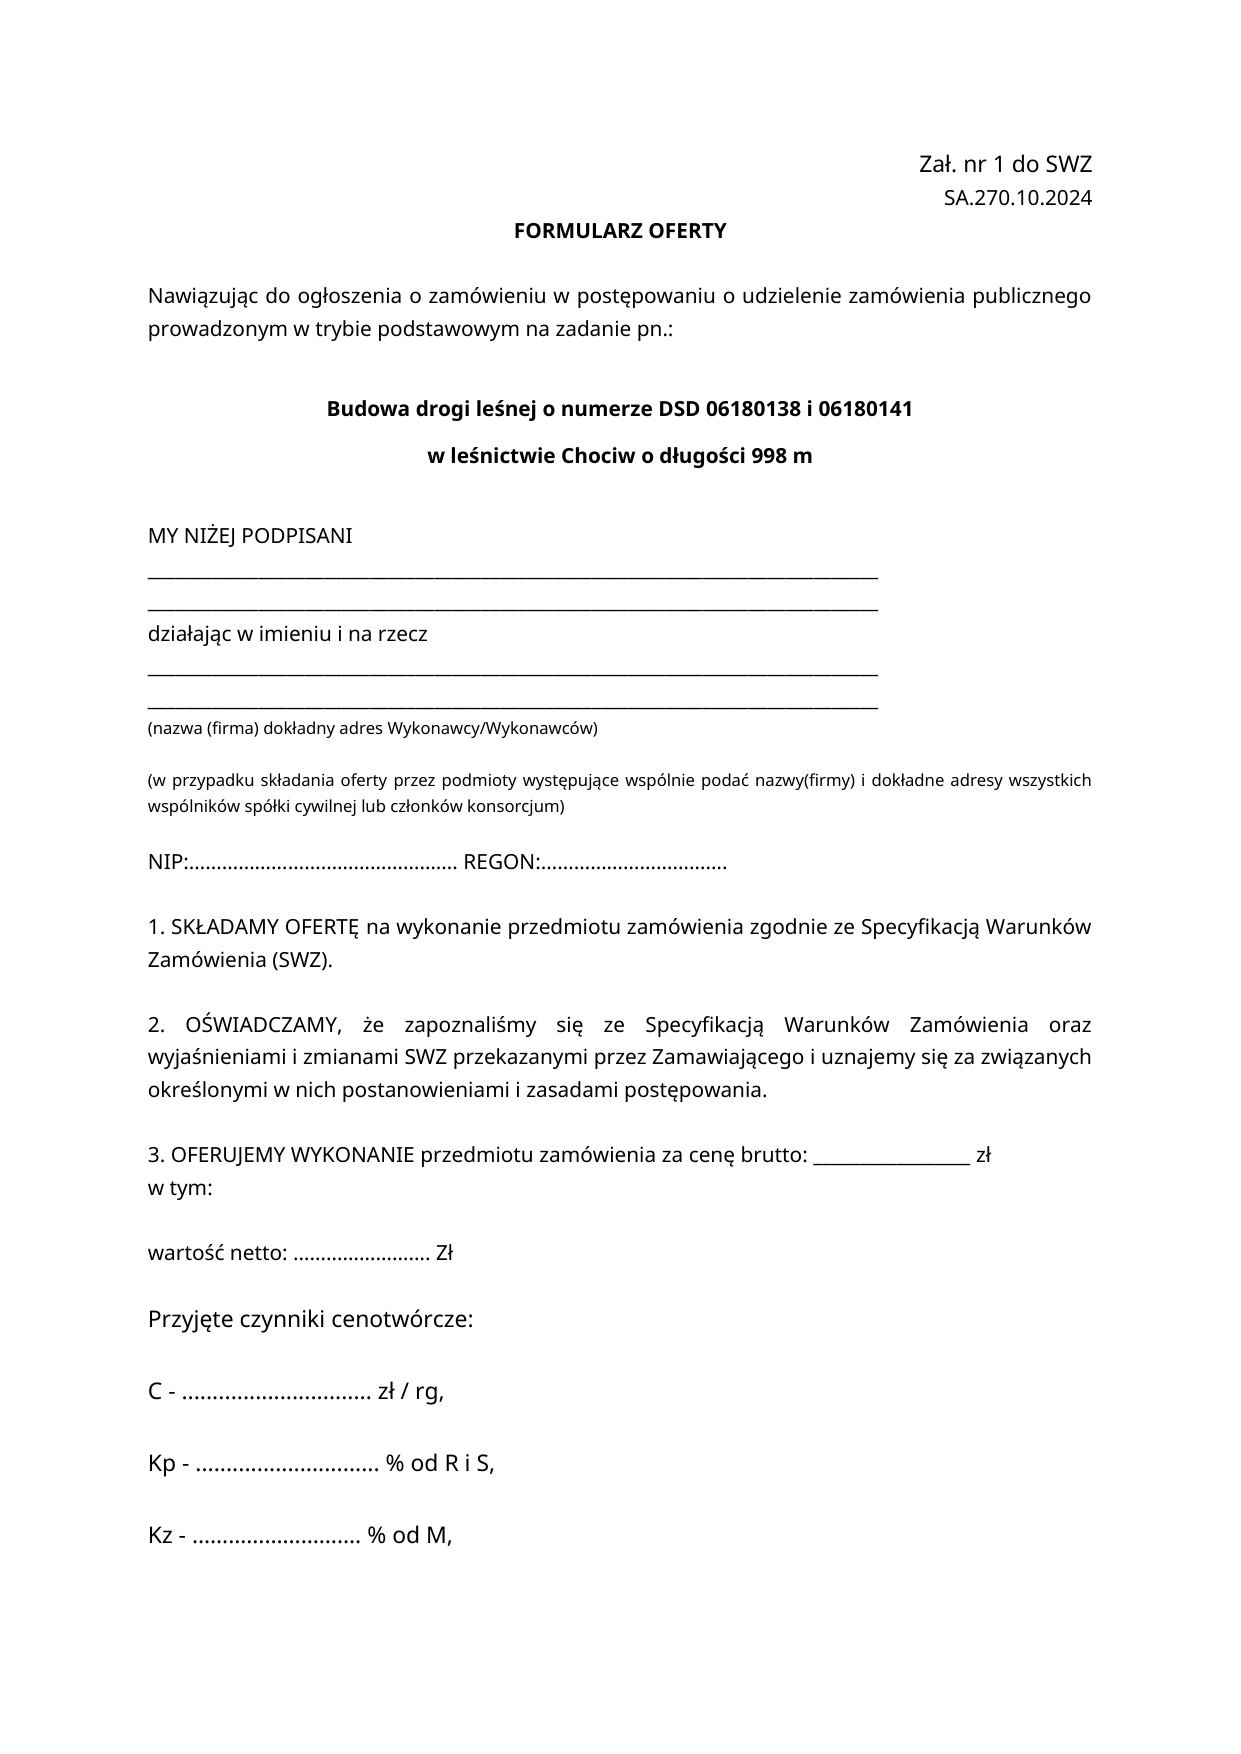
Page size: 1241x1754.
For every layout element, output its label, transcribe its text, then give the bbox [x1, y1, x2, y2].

text w leśnictwie Chociw o długości 998 m [148, 441, 1093, 469]
text _______________________________________________________________________________ [148, 554, 1093, 582]
text Kp - .............................. % od R i S, [148, 1447, 1093, 1478]
text _______________________________________________________________________________ [148, 684, 1093, 712]
text Budowa drogi leśnej o numerze DSD 06180138 i 06180141 [148, 394, 1093, 422]
text Zał. nr 1 do SWZ [148, 148, 1093, 179]
text SA.270.10.2024 [148, 183, 1093, 212]
text NIP:…………………………………………. REGON:……………………………. [148, 847, 1093, 875]
text _______________________________________________________________________________ [148, 586, 1093, 615]
text MY NIŻEJ PODPISANI [148, 521, 1093, 549]
text 3. OFERUJEMY WYKONANIE przedmiotu zamówienia za cenę brutto: _________________ zł [148, 1140, 1093, 1169]
text wartość netto: ……………………. Zł [148, 1238, 1093, 1267]
text 1. SKŁADAMY OFERTĘ na wykonanie przedmiotu zamówienia zgodnie ze Specyfikacją Warunków Zamówienia (SWZ). [148, 912, 1093, 973]
text działając w imieniu i na rzecz [148, 619, 1093, 647]
text _______________________________________________________________________________ [148, 651, 1093, 680]
text C - ............................... zł / rg, [148, 1375, 1093, 1406]
text FORMULARZ OFERTY [148, 216, 1093, 244]
text (nazwa (firma) dokładny adres Wykonawcy/Wykonawców) [148, 717, 1093, 739]
text Nawiązując do ogłoszenia o zamówieniu w postępowaniu o udzielenie zamówienia publicznego prowadzonym w trybie podstawowym na zadanie pn.: [148, 281, 1093, 342]
text (w przypadku składania oferty przez podmioty występujące wspólnie podać nazwy(firmy) i dokładne adresy wszystkich wspólników spółki cywilnej lub członków konsorcjum) [148, 769, 1093, 817]
text Przyjęte czynniki cenotwórcze: [148, 1303, 1093, 1334]
text w tym: [148, 1173, 1093, 1201]
text Kz - ………………………. % od M, [148, 1519, 1093, 1550]
text 2. OŚWIADCZAMY, że zapoznaliśmy się ze Specyfikacją Warunków Zamówienia oraz wyjaśnieniami i zmianami SWZ przekazanymi przez Zamawiającego i uznajemy się za związanych określonymi w nich postanowieniami i zasadami postępowania. [148, 1010, 1093, 1103]
